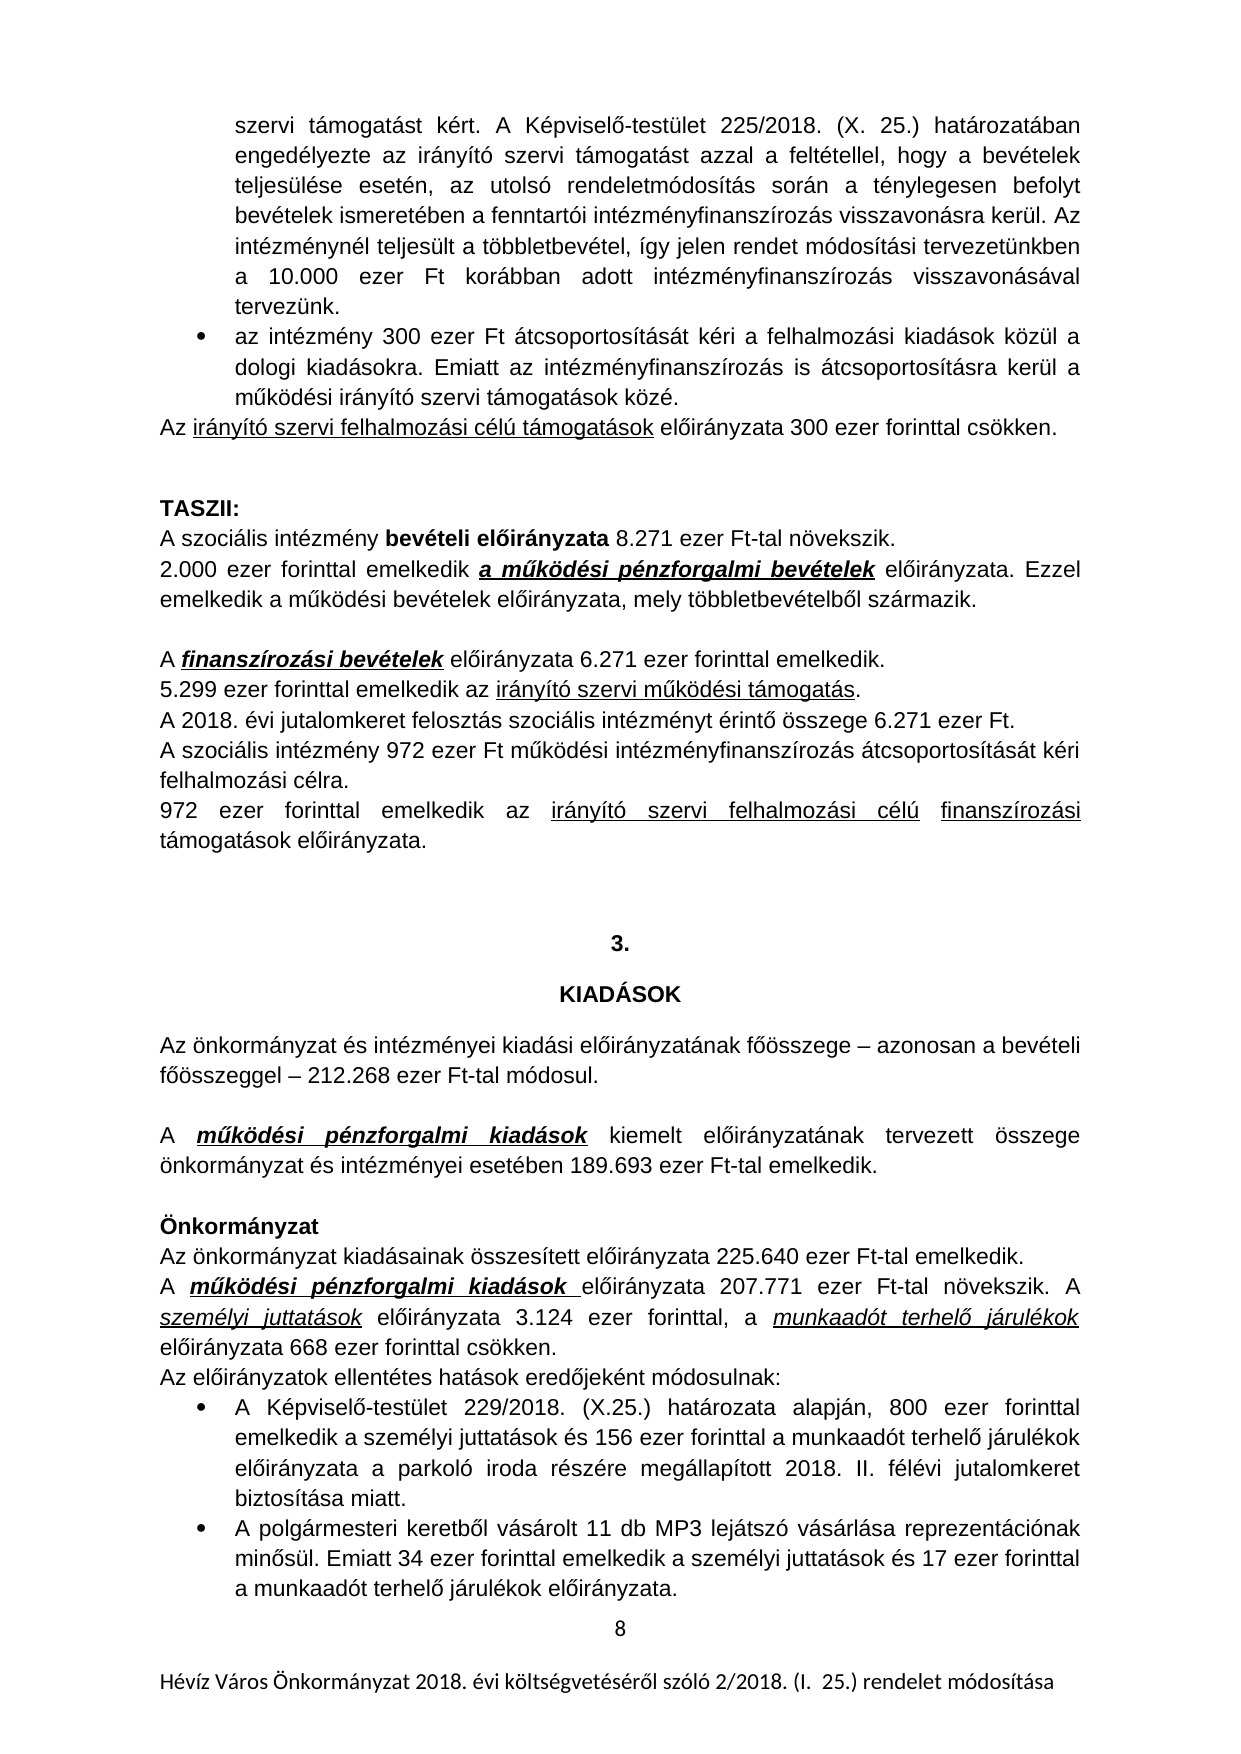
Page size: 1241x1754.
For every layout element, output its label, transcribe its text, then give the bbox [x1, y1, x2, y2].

text KIADÁSOK [159, 981, 1081, 1007]
text A működési pénzforgalmi kiadások előirányzata 207.771 ezer Ft-tal növekszik. A személyi juttatások előirányzata 3.124 ezer forinttal, a munkaadót terhelő járulékok előirányzata 668 ezer forinttal csökken. [159, 1273, 1081, 1360]
text 2.000 ezer forinttal emelkedik a működési pénzforgalmi bevételek előirányzata. Ezzel emelkedik a működési bevételek előirányzata, mely többletbevételből származik. [159, 556, 1081, 612]
text Az önkormányzat kiadásainak összesített előirányzata 225.640 ezer Ft-tal emelkedik. [159, 1243, 1081, 1269]
text 5.299 ezer forinttal emelkedik az irányító szervi működési támogatás. [159, 676, 1081, 703]
text Az előirányzatok ellentétes hatások eredőjeként módosulnak: [159, 1364, 1081, 1390]
list az intézmény 300 ezer Ft átcsoportosítását kéri a felhalmozási kiadások közül a dologi kiadásokra. Emiatt az intézményfinanszírozás is átcsoportosításra kerül a működési irányító szervi támogatások közé. [197, 323, 1081, 410]
text A működési pénzforgalmi kiadások kiemelt előirányzatának tervezett összege önkormányzat és intézményei esetében 189.693 ezer Ft-tal emelkedik. [159, 1122, 1081, 1179]
text A finanszírozási bevételek előirányzata 6.271 ezer forinttal emelkedik. [159, 646, 1081, 672]
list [197, 112, 1081, 319]
text A 2018. évi jutalomkeret felosztás szociális intézményt érintő összege 6.271 ezer Ft. [159, 707, 1081, 733]
text Az önkormányzat és intézményei kiadási előirányzatának főösszege – azonosan a bevételi főösszeggel – 212.268 ezer Ft-tal módosul. [159, 1032, 1081, 1088]
text A szociális intézmény 972 ezer Ft működési intézményfinanszírozás átcsoportosítását kéri felhalmozási célra. [159, 737, 1081, 793]
text Az irányító szervi felhalmozási célú támogatások előirányzata 300 ezer forinttal csökken. [159, 414, 1081, 440]
text 972 ezer forinttal emelkedik az irányító szervi felhalmozási célú finanszírozási támogatások előirányzata. [159, 797, 1081, 854]
text Önkormányzat [159, 1213, 1081, 1239]
text A szociális intézmény bevételi előirányzata 8.271 ezer Ft-tal növekszik. [159, 525, 1081, 552]
text TASZII: [159, 495, 1081, 521]
list A polgármesteri keretből vásárolt 11 db MP3 lejátszó vásárlása reprezentációnak minősül. Emiatt 34 ezer forinttal emelkedik a személyi juttatások és 17 ezer forinttal a munkaadót terhelő járulékok előirányzata. [197, 1515, 1081, 1602]
text 3. [159, 929, 1081, 956]
list A Képviselő-testület 229/2018. (X.25.) határozata alapján, 800 ezer forinttal emelkedik a személyi juttatások és 156 ezer forinttal a munkaadót terhelő járulékok előirányzata a parkoló iroda részére megállapított 2018. II. félévi jutalomkeret biztosítása miatt. [197, 1394, 1081, 1511]
